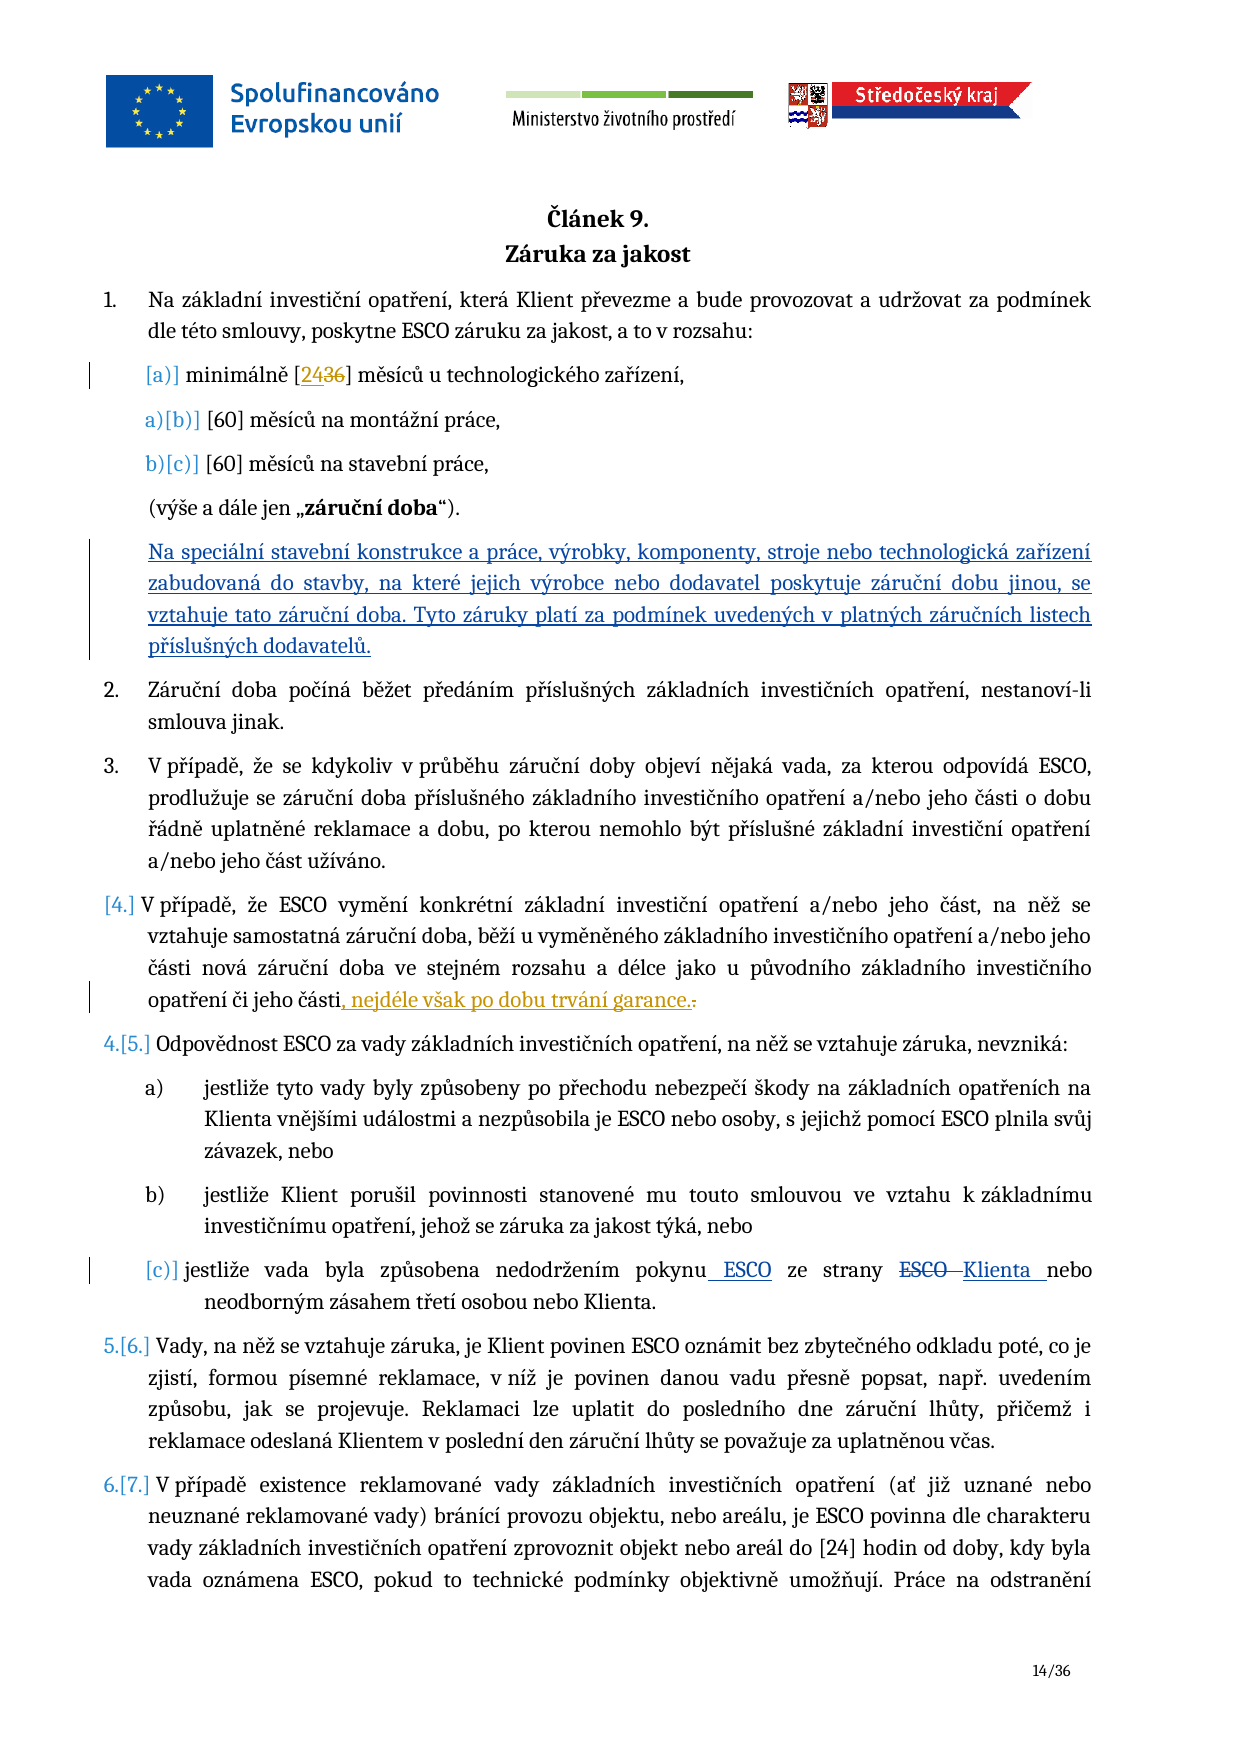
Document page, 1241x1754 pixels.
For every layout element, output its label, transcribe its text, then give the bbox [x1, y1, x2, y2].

subtitle jestliže tyto vady byly způsobeny po přechodu nebezpečí škody na základních opatřeních na Klienta vnějšími událostmi a nezpůsobila je ESCO nebo osoby, s jejichž pomocí ESCO plnila svůj závazek, nebo [145, 1074, 1092, 1164]
subtitle [60] měsíců na montážní práce, [145, 406, 1092, 433]
subtitle V případě, že se kdykoliv v průběhu záruční doby objeví nějaká vada, za kterou odpovídá ESCO, prodlužuje se záruční doba příslušného základního investičního opatření a/nebo jeho části o dobu řádně uplatněné reklamace a dobu, po kterou nemohlo být příslušné základní investiční opatření a/nebo jeho část užíváno. [103, 753, 1092, 874]
picture [103, 73, 1048, 148]
subtitle jestliže Klient porušil povinnosti stanovené mu touto smlouvou ve vztahu k základnímu investičnímu opatření, jehož se záruka za jakost týká, nebo [145, 1182, 1092, 1239]
subtitle jestliže vada byla způsobena nedodržením pokynu ze strany nebo neodborným zásahem třetí osobou nebo Klienta. [145, 1257, 1092, 1315]
subtitle Na základní investiční opatření, která Klient převezme a bude provozovat a udržovat za podmínek dle této smlouvy, poskytne ESCO záruku za jakost, a to v rozsahu: [103, 287, 1092, 344]
subtitle Záruka za jakost [103, 205, 1092, 268]
subtitle Záruční doba počíná běžet předáním příslušných základních investičních opatření, nestanoví-li smlouva jinak. [103, 677, 1092, 735]
subtitle minimálně [] měsíců u technologického zařízení, [145, 362, 1092, 389]
subtitle Vady, na něž se vztahuje záruka, je Klient povinen ESCO oznámit bez zbytečného odkladu poté, co je zjistí, formou písemné reklamace, v níž je povinen danou vadu přesně popsat, např. uvedením způsobu, jak se projevuje. Reklamaci lze uplatit do posledního dne záruční lhůty, přičemž i reklamace odeslaná Klientem v poslední den záruční lhůty se považuje za uplatněnou včas. [103, 1333, 1092, 1454]
text (výše a dále jen „záruční doba“). [148, 494, 1092, 521]
subtitle V případě, že ESCO vymění konkrétní základní investiční opatření a/nebo jeho část, na něž se vztahuje samostatná záruční doba, běží u vyměněného základního investičního opatření a/nebo jeho části nová záruční doba ve stejném rozsahu a délce jako u původního základního investičního opatření či jeho části [103, 892, 1092, 1013]
subtitle Odpovědnost ESCO za vady základních investičních opatření, na něž se vztahuje záruka, nevzniká: [103, 1030, 1092, 1057]
subtitle [60] měsíců na stavební práce, [145, 450, 1092, 477]
